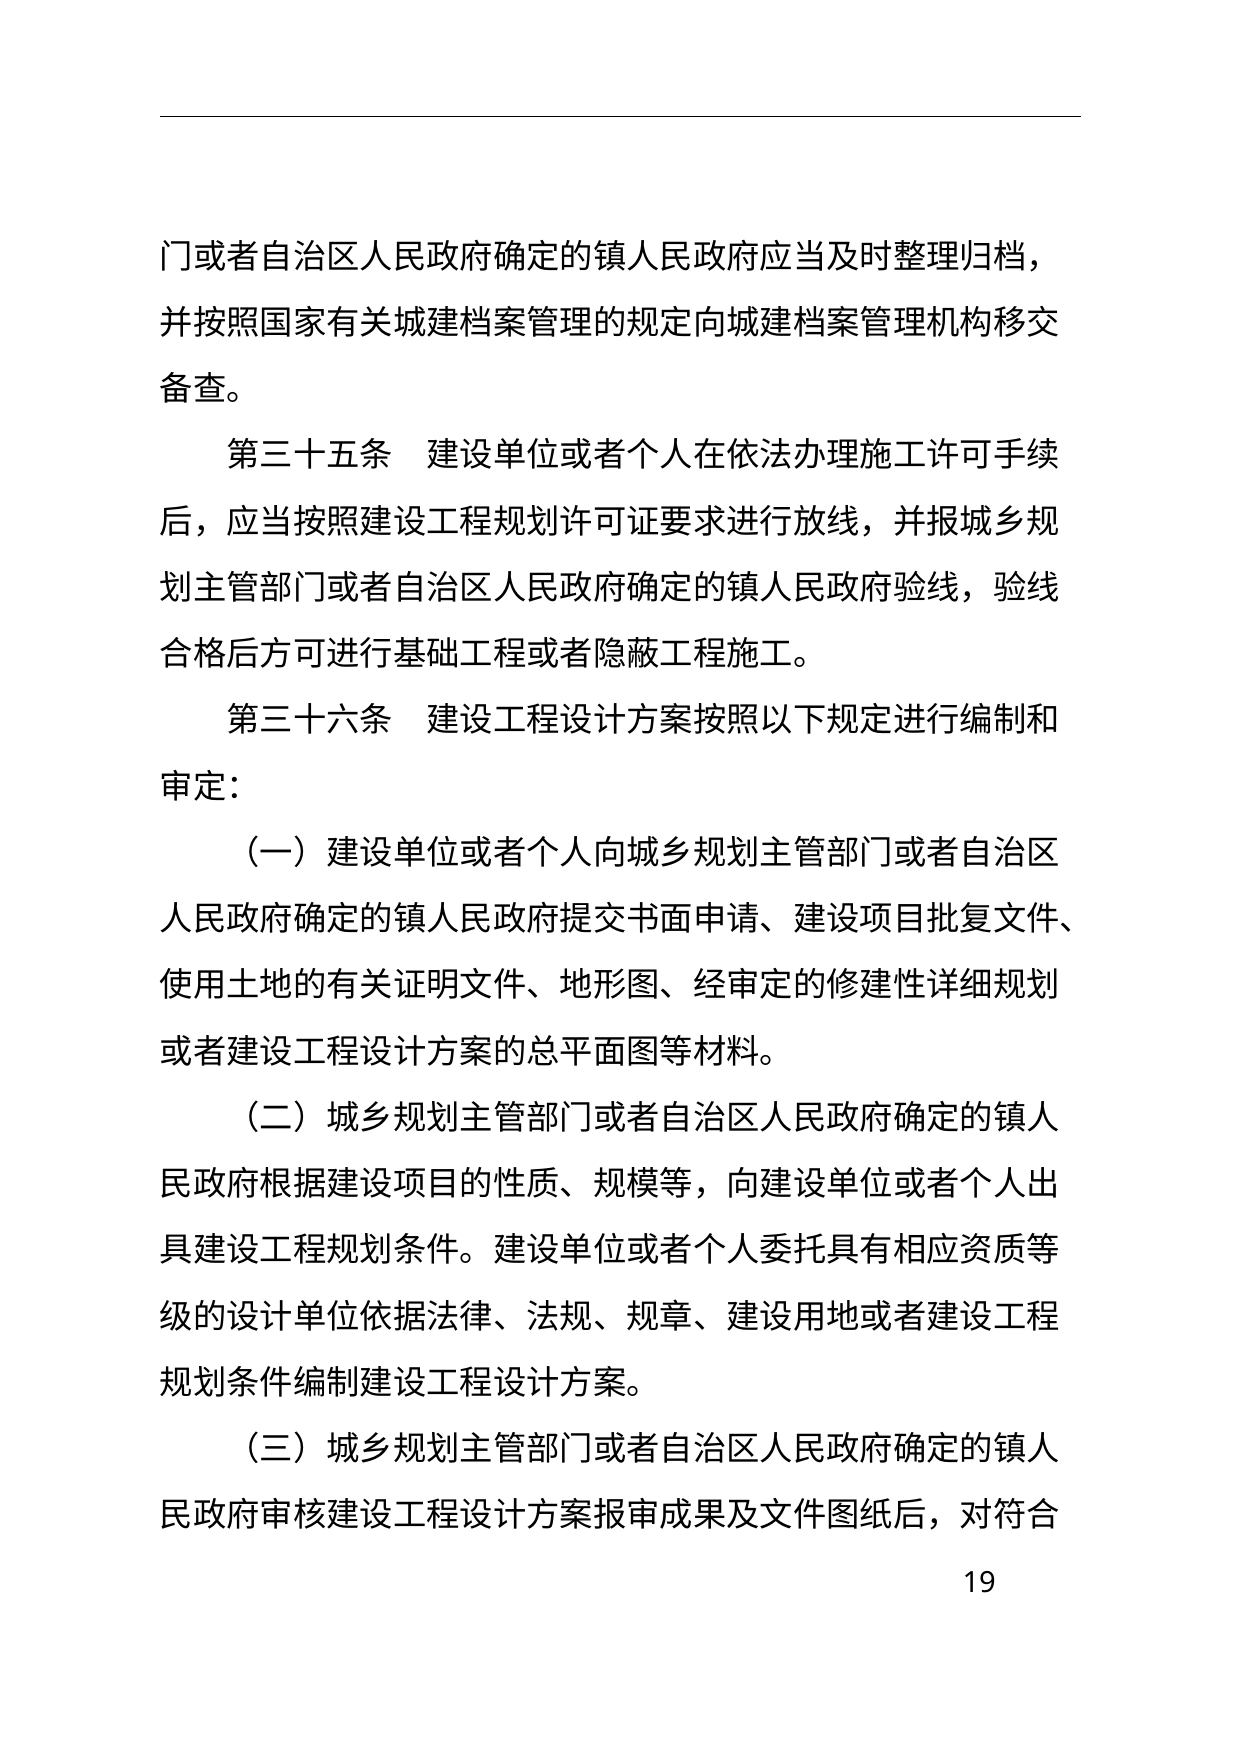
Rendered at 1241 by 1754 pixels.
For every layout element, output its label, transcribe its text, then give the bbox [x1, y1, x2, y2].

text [159, 1413, 1081, 1545]
text （一）建设单位或者个人向城乡规划主管部门或者自治区人民政府确定的镇人民政府提交书面申请、建设项目批复文件、使用土地的有关证明文件、地形图、经审定的修建性详细规划或者建设工程设计方案的总平面图等材料。 [159, 817, 1081, 1082]
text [159, 220, 1081, 419]
text 第三十五条 建设单位或者个人在依法办理施工许可手续后，应当按照建设工程规划许可证要求进行放线，并报城乡规划主管部门或者自治区人民政府确定的镇人民政府验线，验线合格后方可进行基础工程或者隐蔽工程施工。 [159, 419, 1081, 684]
text （二）城乡规划主管部门或者自治区人民政府确定的镇人民政府根据建设项目的性质、规模等，向建设单位或者个人出具建设工程规划条件。建设单位或者个人委托具有相应资质等级的设计单位依据法律、法规、规章、建设用地或者建设工程规划条件编制建设工程设计方案。 [159, 1082, 1081, 1413]
text 第三十六条 建设工程设计方案按照以下规定进行编制和审定： [159, 684, 1081, 817]
